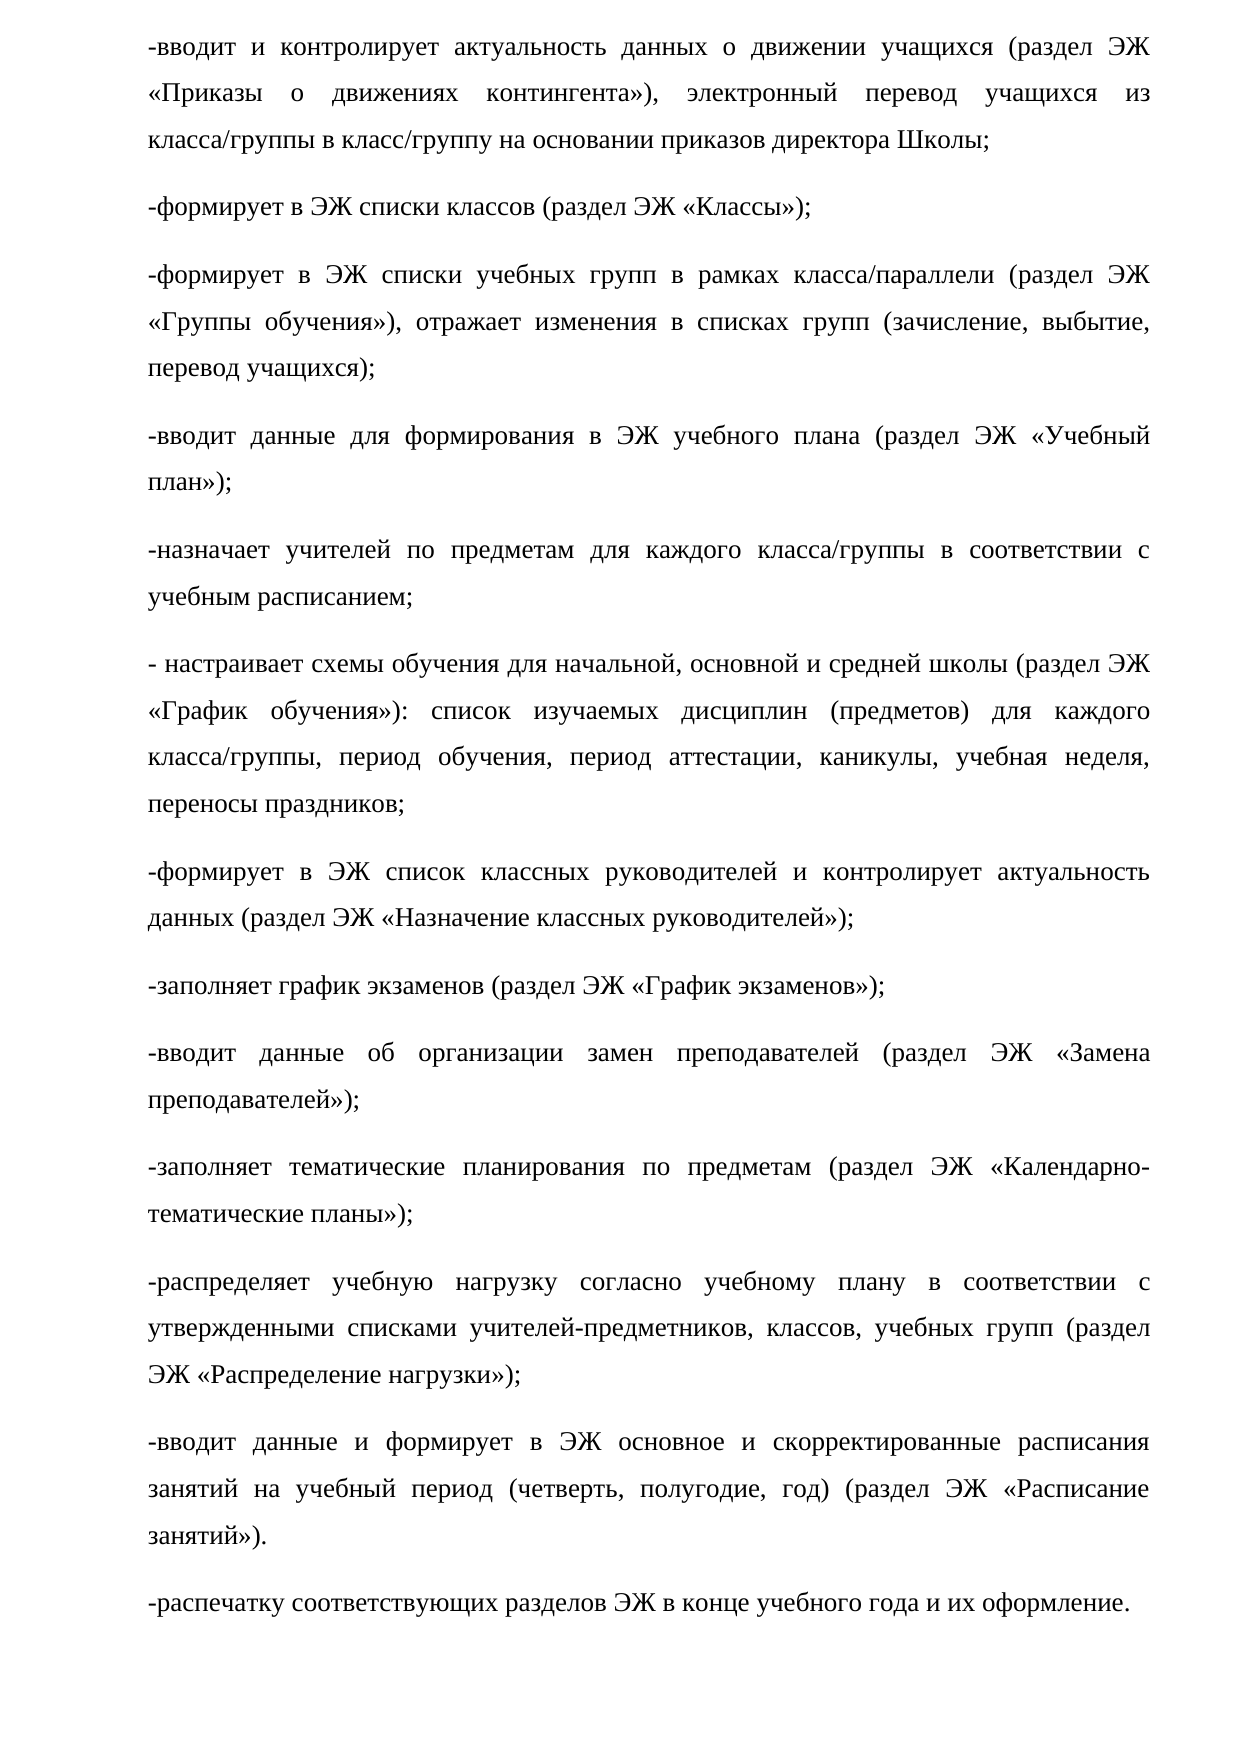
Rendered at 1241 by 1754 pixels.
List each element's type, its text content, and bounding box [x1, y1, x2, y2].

text - настраивает схемы обучения для начальной, основной и средней школы (раздел ЭЖ «График обучения»): список изучаемых дисциплин (предметов) для каждого класса/группы, период обучения, период аттестации, каникулы, учебная неделя, переносы праздников; [148, 647, 1152, 818]
text -формирует в ЭЖ списки учебных групп в рамках класса/параллели (раздел ЭЖ «Группы обучения»), отражает изменения в списках групп (зачисление, выбытие, перевод учащихся); [148, 258, 1152, 382]
text -формирует в ЭЖ список классных руководителей и контролирует актуальность данных (раздел ЭЖ «Назначение классных руководителей»); [148, 854, 1152, 932]
text -назначает учителей по предметам для каждого класса/группы в соответствии с учебным расписанием; [148, 533, 1152, 611]
text -заполняет тематические планирования по предметам (раздел ЭЖ «Календарно-тематические планы»); [148, 1150, 1152, 1228]
text -заполняет график экзаменов (раздел ЭЖ «График экзаменов»); [148, 969, 1152, 1000]
text -распределяет учебную нагрузку согласно учебному плану в соответствии с утвержденными списками учителей-предметников, классов, учебных групп (раздел ЭЖ «Распределение нагрузки»); [148, 1264, 1152, 1389]
text -вводит данные для формирования в ЭЖ учебного плана (раздел ЭЖ «Учебный план»); [148, 419, 1152, 497]
text -вводит и контролирует актуальность данных о движении учащихся (раздел ЭЖ «Приказы о движениях контингента»), электронный перевод учащихся из класса/группы в класс/группу на основании приказов директора Школы; [148, 29, 1152, 154]
text -вводит данные об организации замен преподавателей (раздел ЭЖ «Замена преподавателей»); [148, 1036, 1152, 1114]
text -распечатку соответствующих разделов ЭЖ в конце учебного года и их оформление. [148, 1586, 1152, 1617]
text -формирует в ЭЖ списки классов (раздел ЭЖ «Классы»); [148, 190, 1152, 222]
text -вводит данные и формирует в ЭЖ основное и скорректированные расписания занятий на учебный период (четверть, полугодие, год) (раздел ЭЖ «Расписание занятий»). [148, 1425, 1152, 1550]
